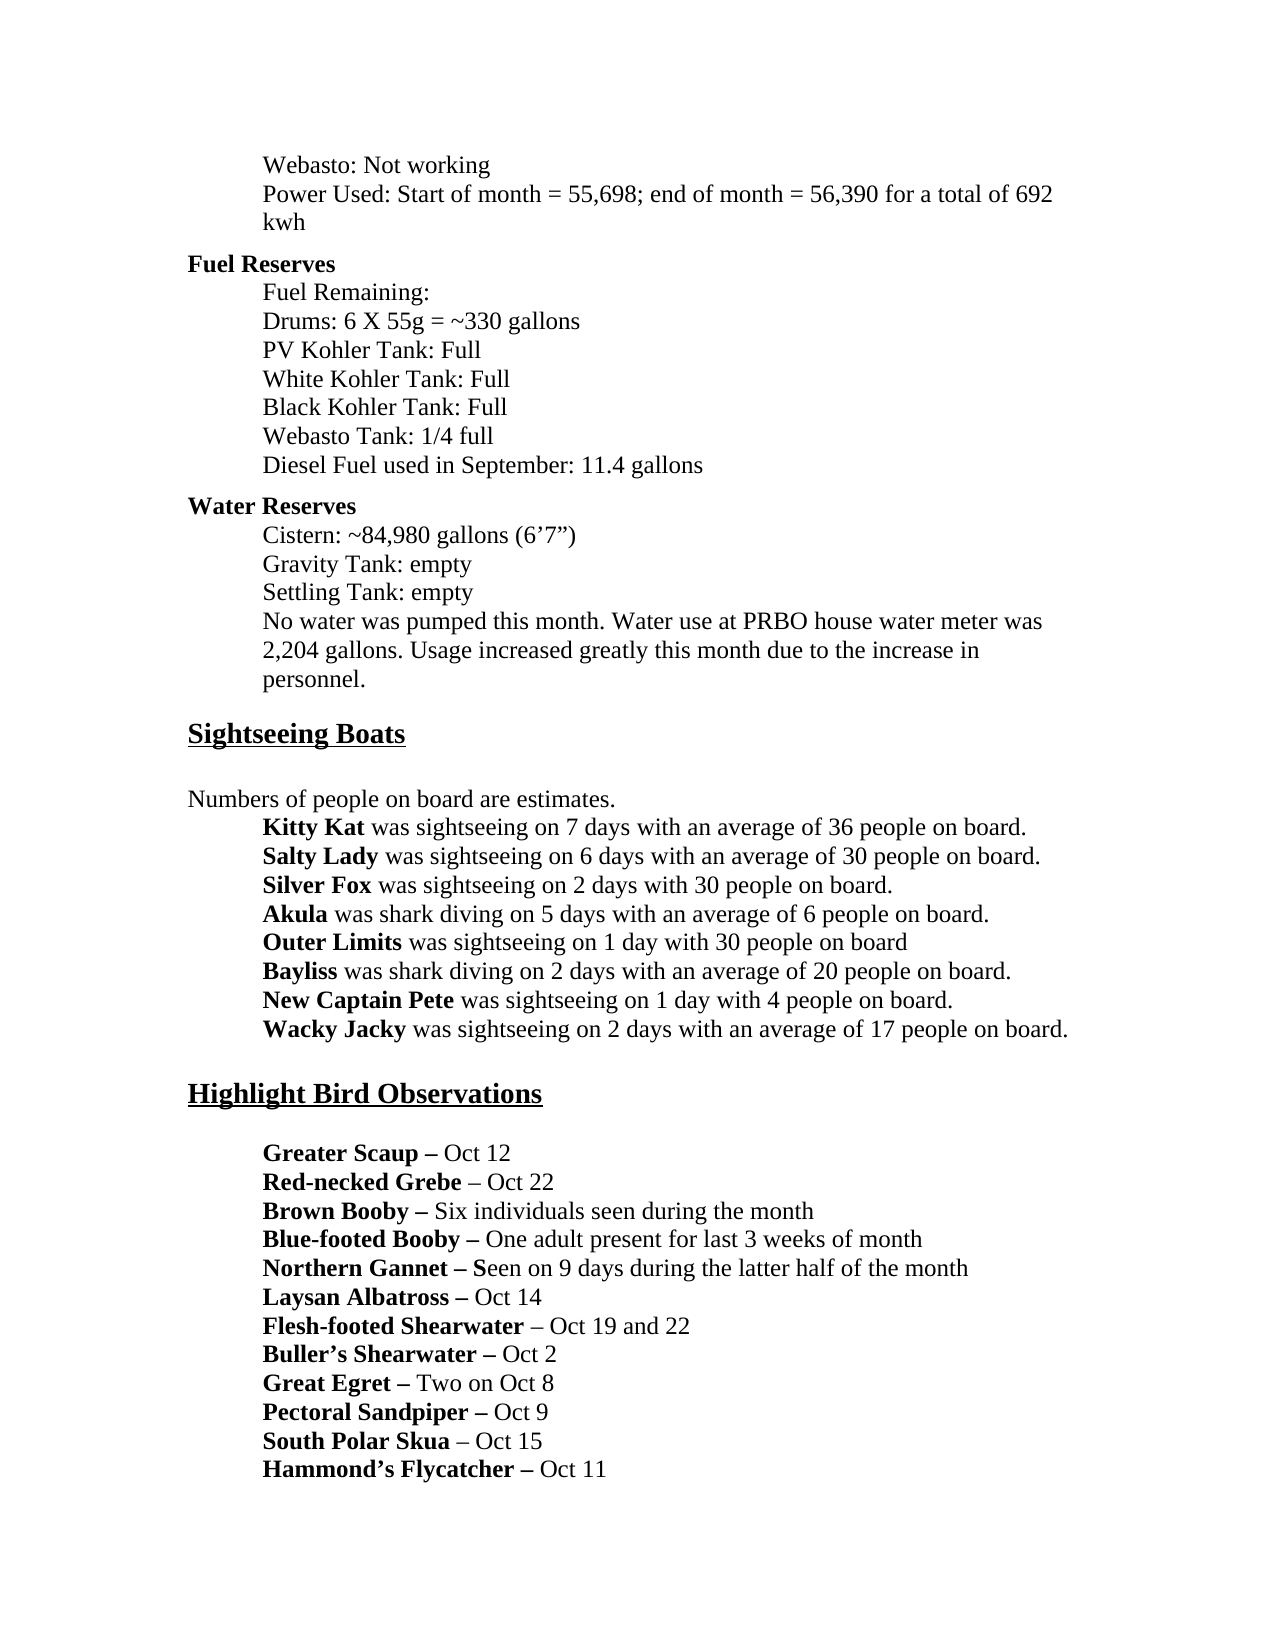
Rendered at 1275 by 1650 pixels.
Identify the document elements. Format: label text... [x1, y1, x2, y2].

text Settling Tank: empty [187, 577, 1087, 606]
text Drums: 6 X 55g = ~330 gallons [262, 306, 1087, 335]
text Pectoral Sandpiper – Oct 9 [262, 1397, 1087, 1426]
text Salty Lady was sightseeing on 6 days with an average of 30 people on board. [262, 841, 1087, 870]
text Greater Scaup – Oct 12 [262, 1138, 1087, 1167]
text Highlight Bird Observations [187, 1076, 1087, 1109]
text Numbers of people on board are estimates. [187, 784, 1087, 812]
text Kitty Kat was sightseeing on 7 days with an average of 36 people on board. [262, 812, 1087, 841]
text Blue-footed Booby – One adult present for last 3 weeks of month [262, 1224, 1087, 1253]
text Fuel Reserves [187, 249, 1087, 277]
text Cistern: ~84,980 gallons (6’7”) [187, 520, 1087, 549]
text Webasto Tank: 1/4 full [262, 421, 1087, 450]
text Great Egret – Two on Oct 8 [262, 1368, 1087, 1397]
text Fuel Remaining: [262, 277, 1087, 306]
text Akula was shark diving on 5 days with an average of 6 people on board. [187, 899, 1087, 927]
text New Captain Pete was sightseeing on 1 day with 4 people on board. [187, 985, 1087, 1014]
text Power Used: Start of month = 55,698; end of month = 56,390 for a total of 692 kwh [262, 179, 1087, 236]
text Silver Fox was sightseeing on 2 days with 30 people on board. [187, 870, 1087, 899]
text Red-necked Grebe – Oct 22 [262, 1167, 1087, 1196]
text Wacky Jacky was sightseeing on 2 days with an average of 17 people on board. [187, 1014, 1087, 1042]
text No water was pumped this month. Water use at PRBO house water meter was 2,204 gallons. Usage increased greatly this month due to the increase in personnel. [262, 606, 1087, 692]
text Laysan Albatross – Oct 14 [262, 1282, 1087, 1311]
text Diesel Fuel used in September: 11.4 gallons [262, 450, 1087, 479]
text Buller’s Shearwater – Oct 2 [262, 1339, 1087, 1368]
text Black Kohler Tank: Full [262, 392, 1087, 421]
text Brown Booby – Six individuals seen during the month [262, 1196, 1087, 1224]
text Northern Gannet – Seen on 9 days during the latter half of the month [262, 1253, 1087, 1282]
text Water Reserves [187, 491, 1087, 520]
text Hammond’s Flycatcher – Oct 11 [262, 1454, 1087, 1483]
text Gravity Tank: empty [187, 549, 1087, 577]
text Outer Limits was sightseeing on 1 day with 30 people on board [187, 927, 1087, 956]
text PV Kohler Tank: Full [262, 335, 1087, 364]
text Webasto: Not working [187, 150, 1087, 179]
text Sightseeing Boats [187, 717, 1087, 750]
text Flesh-footed Shearwater – Oct 19 and 22 [262, 1311, 1087, 1339]
text Bayliss was shark diving on 2 days with an average of 20 people on board. [187, 956, 1087, 985]
text White Kohler Tank: Full [262, 364, 1087, 392]
text South Polar Skua – Oct 15 [262, 1426, 1087, 1454]
